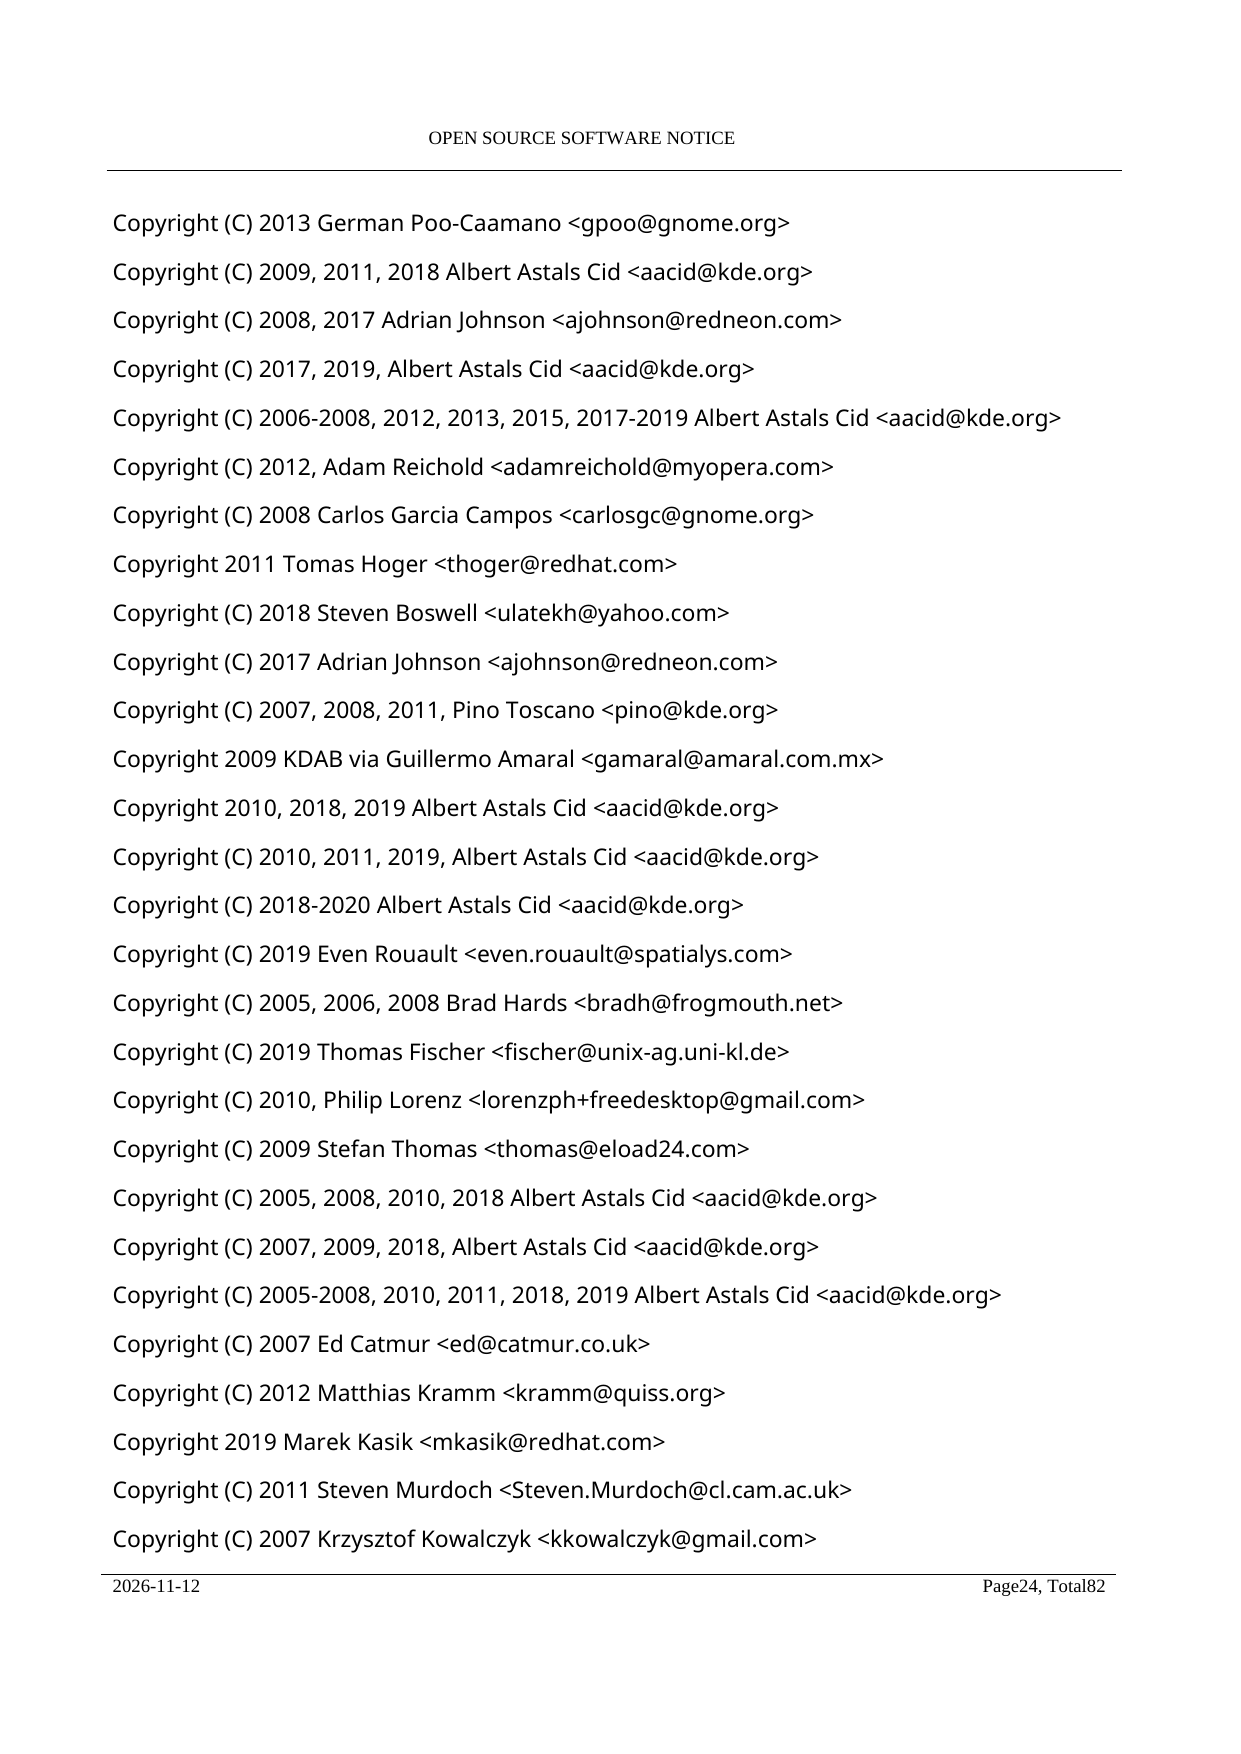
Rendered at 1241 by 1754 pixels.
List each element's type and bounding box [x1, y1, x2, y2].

text [112, 206, 1128, 1555]
